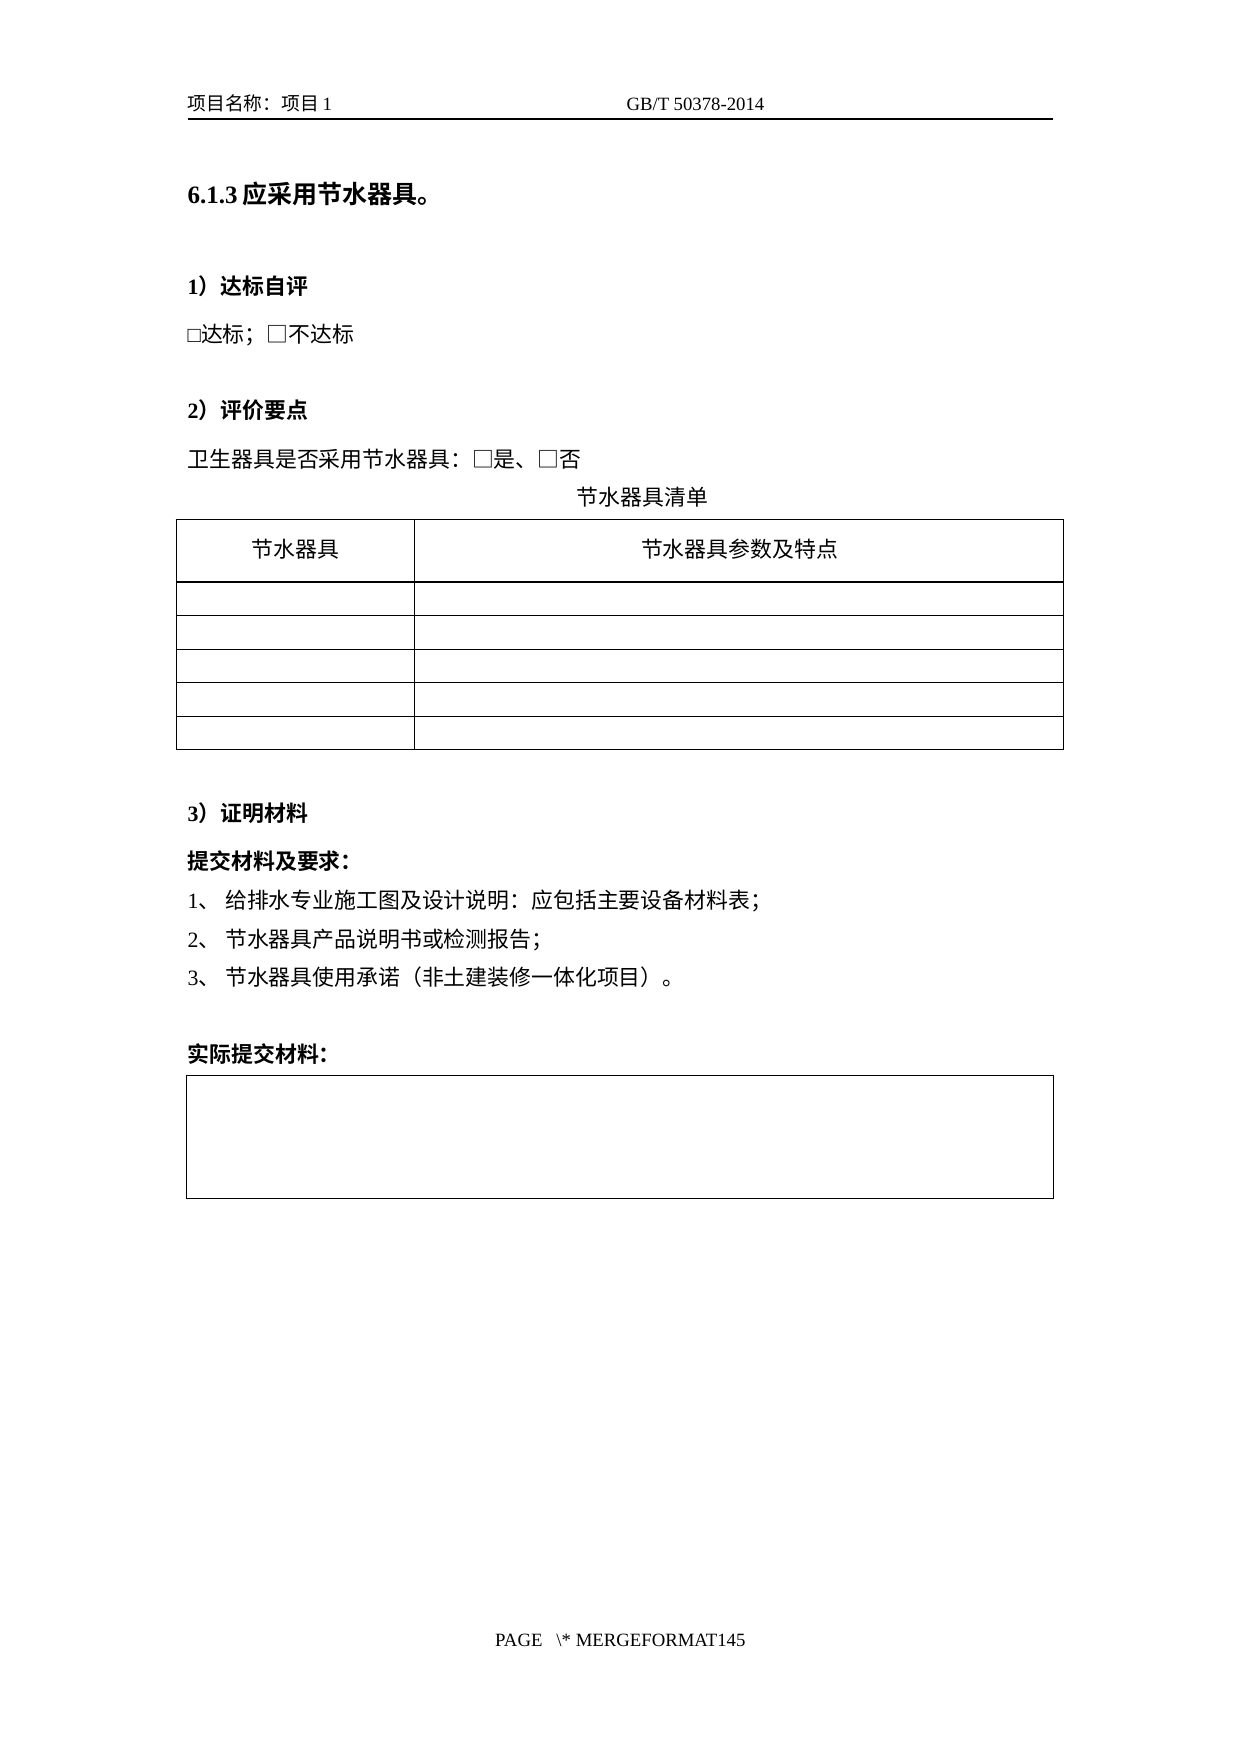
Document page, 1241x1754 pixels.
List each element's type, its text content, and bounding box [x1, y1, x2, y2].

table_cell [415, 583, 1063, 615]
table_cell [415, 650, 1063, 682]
text 实际提交材料： [187, 1036, 1053, 1069]
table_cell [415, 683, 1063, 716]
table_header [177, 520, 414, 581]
text 1）达标自评 [187, 268, 1053, 301]
list 给排水专业施工图及设计说明：应包括主要设备材料表； [187, 882, 1053, 915]
text 卫生器具是否采用节水器具：□是、□否 [187, 441, 1053, 474]
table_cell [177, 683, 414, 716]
text 节水器具清单 [231, 480, 1053, 512]
subtitle 6.1.3应采用节水器具。 [187, 174, 1053, 211]
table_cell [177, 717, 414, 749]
text 3）证明材料 [187, 795, 1053, 828]
list 节水器具使用承诺（非土建装修一体化项目）。 [187, 960, 1053, 992]
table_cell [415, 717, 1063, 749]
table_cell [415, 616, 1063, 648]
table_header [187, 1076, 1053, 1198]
text □达标；□不达标 [187, 317, 1053, 349]
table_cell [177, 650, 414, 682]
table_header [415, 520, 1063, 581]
text 提交材料及要求： [187, 844, 1053, 876]
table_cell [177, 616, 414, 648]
text 2）评价要点 [187, 393, 1053, 425]
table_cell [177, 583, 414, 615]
list 节水器具产品说明书或检测报告； [187, 921, 1053, 954]
